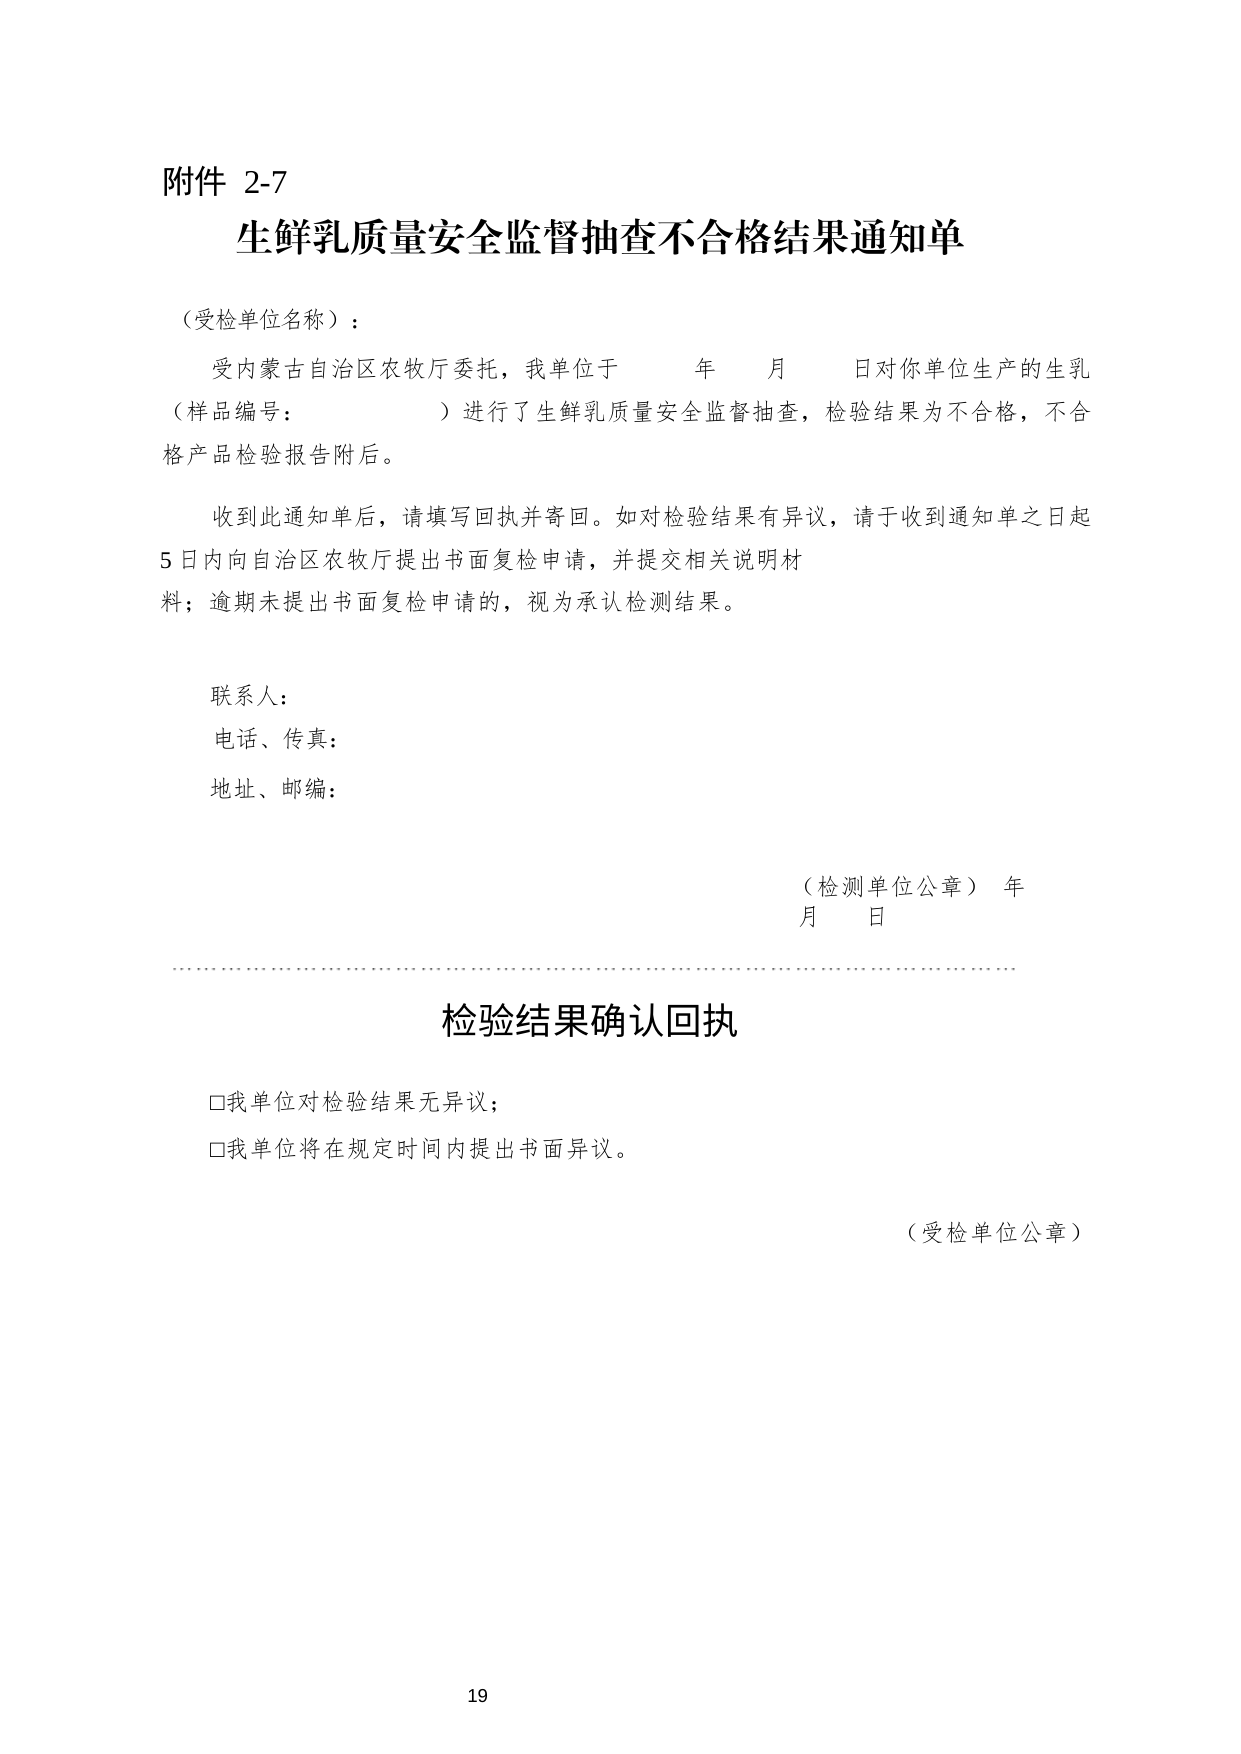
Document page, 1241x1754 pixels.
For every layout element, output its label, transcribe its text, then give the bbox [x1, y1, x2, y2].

picture [173, 967, 1021, 971]
text 检验结果确认回执 [441, 1009, 1093, 1041]
text （检测单位公章） 年 月 日 [791, 871, 1058, 929]
text 收到此通知单后，请填写回执并寄回。如对检验结果有异议，请于收到通知单之日起5日内向自治区农牧厅提出书面复检申请，并提交相关说明材 [159, 502, 1092, 573]
text 受内蒙古自治区农牧厅委托，我单位于 年 月 日对你单位生产的生乳（样品编号： ）进行了生鲜乳质量安全监督抽查，检验结果为不合格，不合格产品检验报告附后。 [161, 353, 1092, 466]
text 电话、传真： [212, 728, 1093, 777]
text □我单位将在规定时间内提出书面异议。 [210, 1136, 1093, 1163]
text （受检单位名称）： [158, 309, 1093, 334]
text 附件 2-7 [161, 164, 1093, 202]
text 联系人： [209, 684, 1093, 709]
text 料；逾期未提出书面复检申请的，视为承认检测结果。 [159, 590, 1093, 615]
text （受检单位公章） [142, 1217, 1093, 1245]
text □我单位对检验结果无异议； [210, 1089, 1093, 1116]
text 地址、邮编： [209, 777, 1093, 803]
text 生鲜乳质量安全监督抽查不合格结果通知单 [235, 218, 1093, 258]
